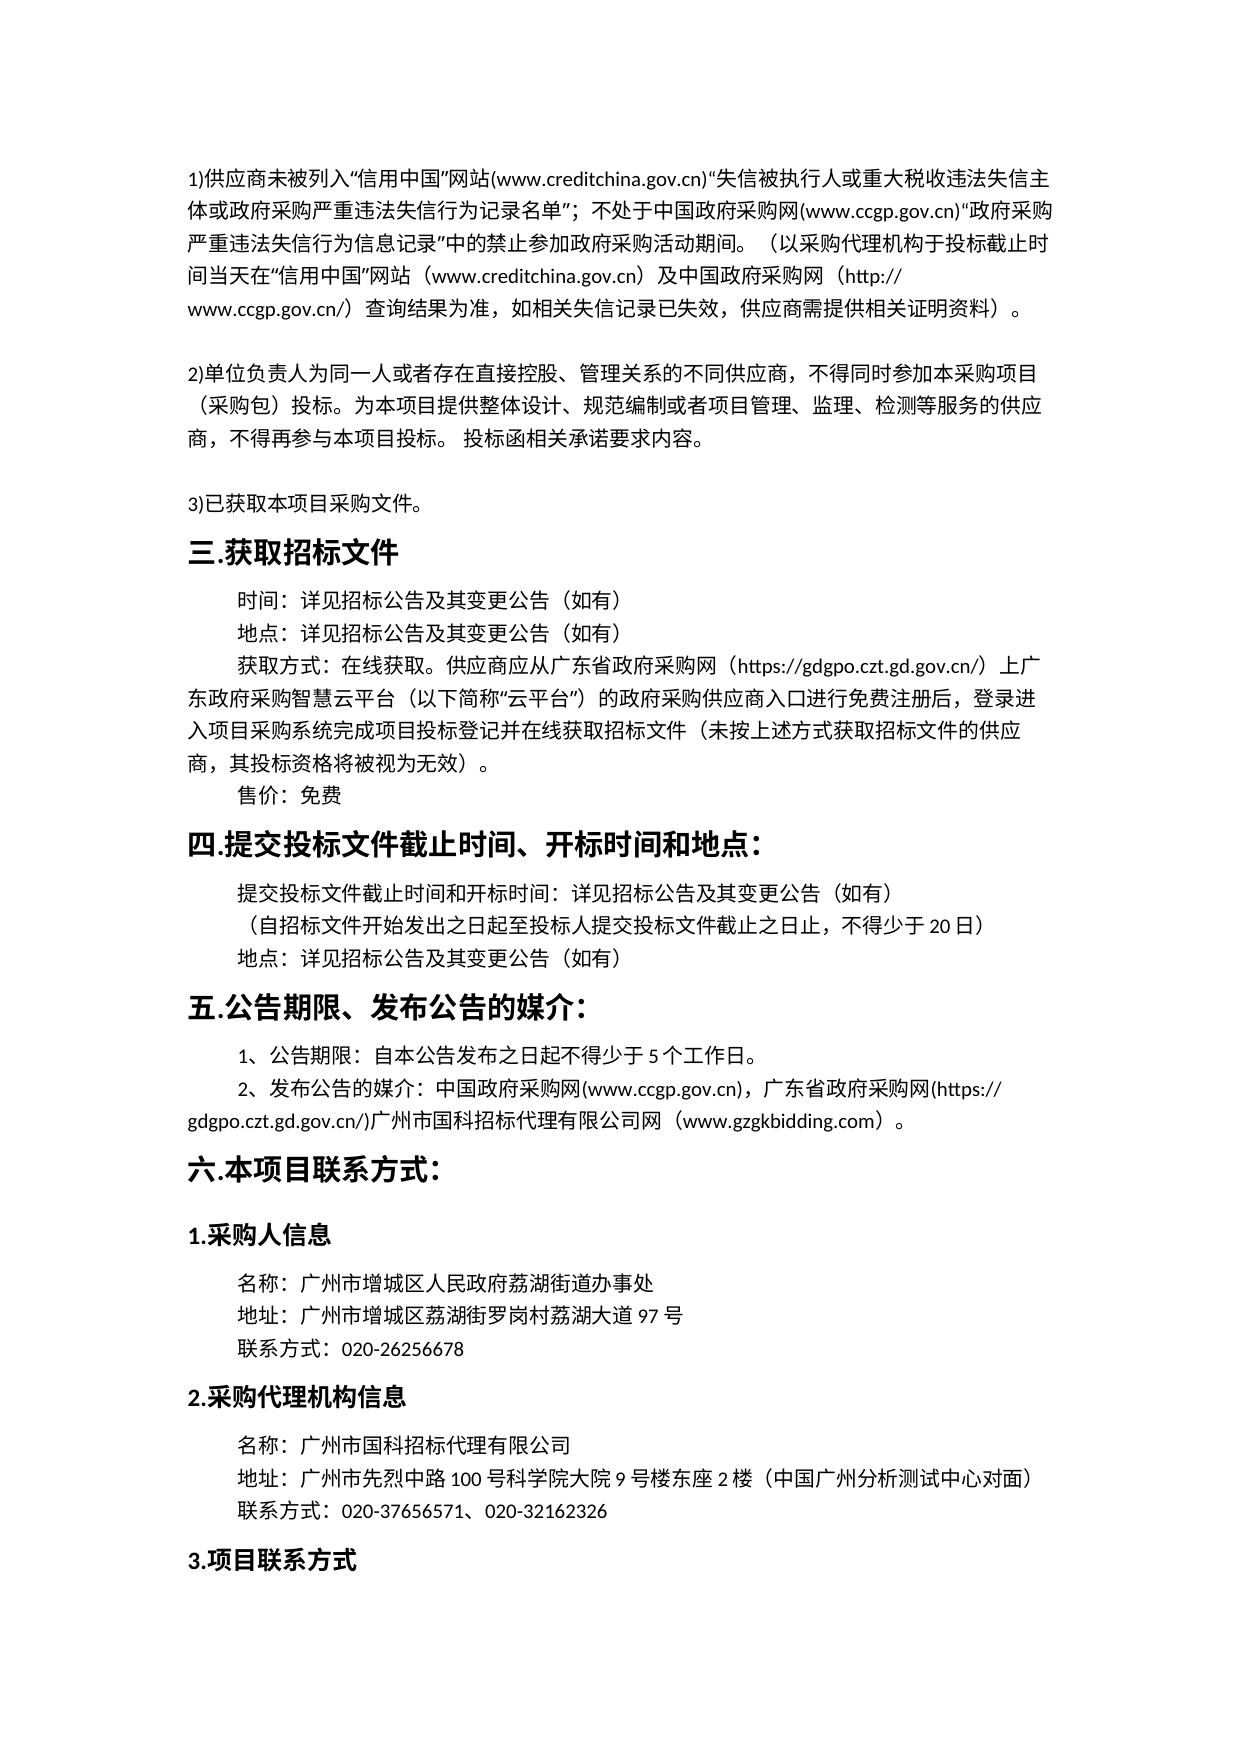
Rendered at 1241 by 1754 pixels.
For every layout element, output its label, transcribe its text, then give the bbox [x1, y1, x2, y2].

text 三.获取招标文件 [187, 519, 1053, 584]
text 四.提交投标文件截止时间、开标时间和地点： [187, 812, 1053, 877]
text 1)供应商未被列入“信用中国”网站(www.creditchina.gov.cn)“失信被执行人或重大税收违法失信主体或政府采购严重违法失信行为记录名单”；不处于中国政府采购网(www.ccgp.gov.cn)“政府采购严重违法失信行为信息记录”中的禁止参加政府采购活动期间。（以采购代理机构于投标截止时间当天在“信用中国”网站（www.creditchina.gov.cn）及中国政府采购网（http://www.ccgp.gov.cn/）查询结果为准，如相关失信记录已失效，供应商需提供相关证明资料）。 [187, 162, 1053, 324]
text 地点：详见招标公告及其变更公告（如有） [187, 942, 1053, 974]
text 名称：广州市国科招标代理有限公司 [187, 1429, 1053, 1462]
text 时间：详见招标公告及其变更公告（如有） [187, 584, 1053, 617]
text 3)已获取本项目采购文件。 [187, 487, 1053, 519]
text 地址：广州市增城区荔湖街罗岗村荔湖大道97号 [187, 1299, 1053, 1332]
text 联系方式：020-26256678 [187, 1332, 1053, 1364]
text 获取方式：在线获取。供应商应从广东省政府采购网（https://gdgpo.czt.gd.gov.cn/）上广东政府采购智慧云平台（以下简称“云平台”）的政府采购供应商入口进行免费注册后，登录进入项目采购系统完成项目投标登记并在线获取招标文件（未按上述方式获取招标文件的供应商，其投标资格将被视为无效）。 [187, 649, 1053, 779]
text 售价：免费 [187, 779, 1053, 812]
text 2、发布公告的媒介：中国政府采购网(www.ccgp.gov.cn)，广东省政府采购网(https://gdgpo.czt.gd.gov.cn/)广州市国科招标代理有限公司网（www.gzgkbidding.com）。 [187, 1072, 1053, 1137]
text 六.本项目联系方式： [187, 1137, 1053, 1202]
text 地点：详见招标公告及其变更公告（如有） [187, 617, 1053, 649]
text 五.公告期限、发布公告的媒介： [187, 974, 1053, 1039]
text 名称：广州市增城区人民政府荔湖街道办事处 [187, 1267, 1053, 1299]
text （自招标文件开始发出之日起至投标人提交投标文件截止之日止，不得少于20日） [187, 909, 1053, 942]
text 2)单位负责人为同一人或者存在直接控股、管理关系的不同供应商，不得同时参加本采购项目（采购包）投标。为本项目提供整体设计、规范编制或者项目管理、监理、检测等服务的供应商，不得再参与本项目投标。 投标函相关承诺要求内容。 [187, 357, 1053, 454]
text 1、公告期限：自本公告发布之日起不得少于5个工作日。 [187, 1039, 1053, 1072]
text 提交投标文件截止时间和开标时间：详见招标公告及其变更公告（如有） [187, 877, 1053, 909]
text 2.采购代理机构信息 [187, 1364, 1053, 1429]
text 联系方式：020-37656571、020-32162326 [187, 1494, 1053, 1527]
text 3.项目联系方式 [187, 1527, 1053, 1592]
text 1.采购人信息 [187, 1202, 1053, 1267]
text 地址：广州市先烈中路100号科学院大院9号楼东座2楼（中国广州分析测试中心对面） [187, 1462, 1053, 1494]
